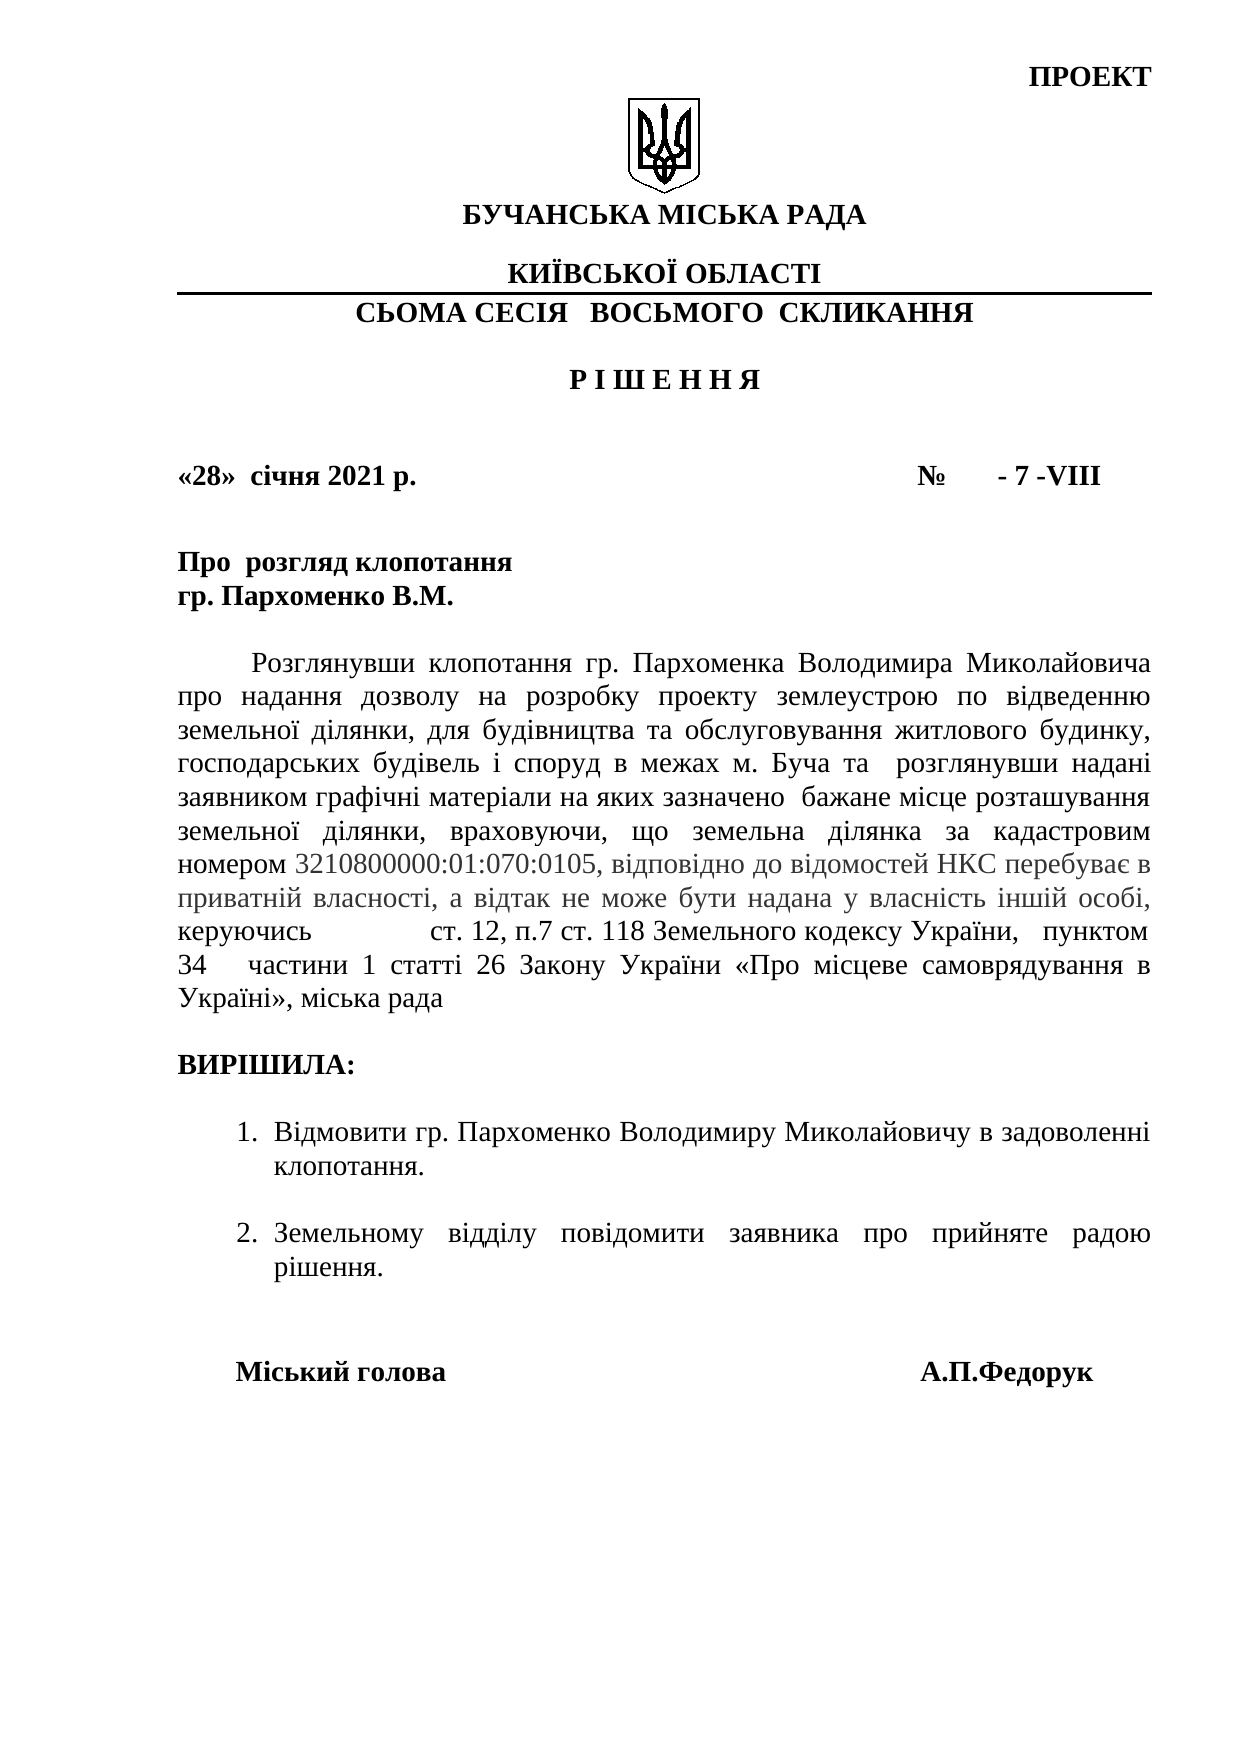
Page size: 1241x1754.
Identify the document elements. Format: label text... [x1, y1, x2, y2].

text Міський голова А.П.Федорук [177, 1354, 1152, 1388]
list Земельному відділу повідомити заявника про прийняте радою рішення. [236, 1215, 1152, 1282]
text Розглянувши клопотання гр. Пархоменка Володимира Миколайовича про надання дозволу на розробку проекту землеустрою по відведенню земельної ділянки, для будівництва та обслуговування житлового будинку, господарських будівель і споруд в межах м. Буча та розглянувши надані заявником графічні матеріали на яких зазначено бажане місце розташування земельної ділянки, враховуючи, що земельна ділянка за кадастровим номером 3210800000:01:070:0105, відповідно до відомостей НКС перебуває в приватній власності, а відтак не може бути надана у власність іншій особі, керуючись ст. 12, п.7 ст. 118 Земельного кодексу України, пунктом 34 частини 1 статті 26 Закону України «Про місцеве самоврядування в Україні», міська рада [177, 913, 1152, 1014]
text «28» січня 2021 р. № - 7 -VІІІ [177, 458, 1152, 491]
text гр. Пархоменко В.М. [177, 578, 1152, 611]
text СЬОМА СЕСІЯ ВОСЬМОГО СКЛИКАННЯ [177, 295, 1152, 329]
text Розглянувши клопотання гр. Пархоменка Володимира Миколайовича про надання дозволу на розробку проекту землеустрою по відведенню земельної ділянки, для будівництва та обслуговування житлового будинку, господарських будівель і споруд в межах м. Буча та розглянувши надані заявником графічні матеріали на яких зазначено бажане місце розташування земельної ділянки, враховуючи, що земельна ділянка за кадастровим номером 3210800000:01:070:0105, відповідно до відомостей НКС перебуває в приватній власності, а відтак не може бути надана у власність іншій особі, керуючись ст. 12, п.7 ст. 118 Земельного кодексу України, пунктом 34 частини 1 статті 26 Закону України «Про місцеве самоврядування в Україні», міська рада [177, 645, 1152, 880]
text ВИРІШИЛА: [177, 1047, 1152, 1081]
text Р І Ш Е Н Н Я [177, 362, 1152, 396]
list Відмовити гр. Пархоменко Володимиру Миколайовичу в задоволенні клопотання. [236, 1114, 1152, 1182]
text БУЧАНСЬКА МІСЬКА РАДА [177, 197, 1152, 231]
text КИЇВСЬКОЇ ОБЛАСТІ [177, 257, 1152, 292]
text ПРОЕКТ [177, 59, 1152, 93]
text Про розгляд клопотання [177, 544, 1152, 578]
